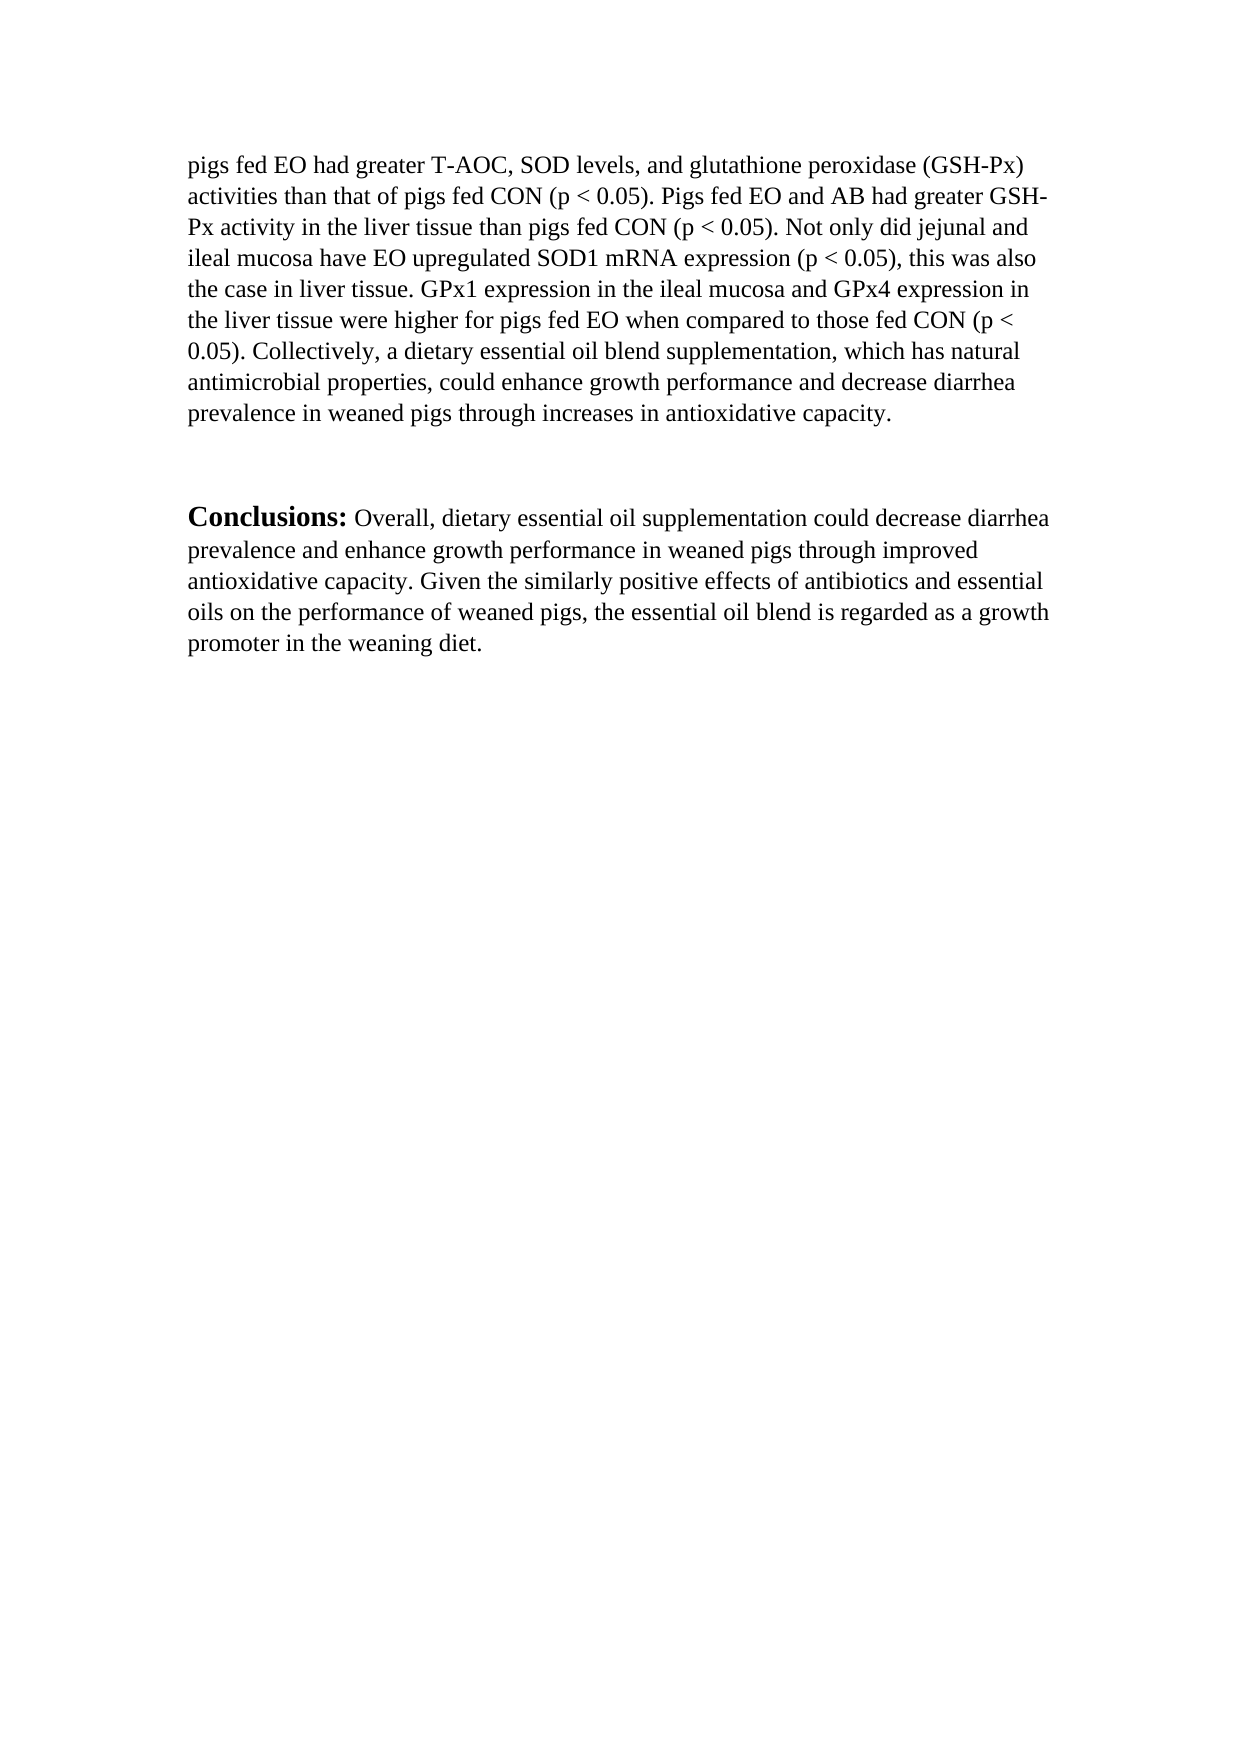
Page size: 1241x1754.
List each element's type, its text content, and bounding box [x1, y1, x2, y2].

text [187, 150, 1053, 427]
text Conclusions: Overall, dietary essential oil supplementation could decrease diarrhea prevalence and enhance growth performance in weaned pigs through improved antioxidative capacity. Given the similarly positive effects of antibiotics and essential oils on the performance of weaned pigs, the essential oil blend is regarded as a growth promoter in the weaning diet. [187, 499, 1053, 657]
